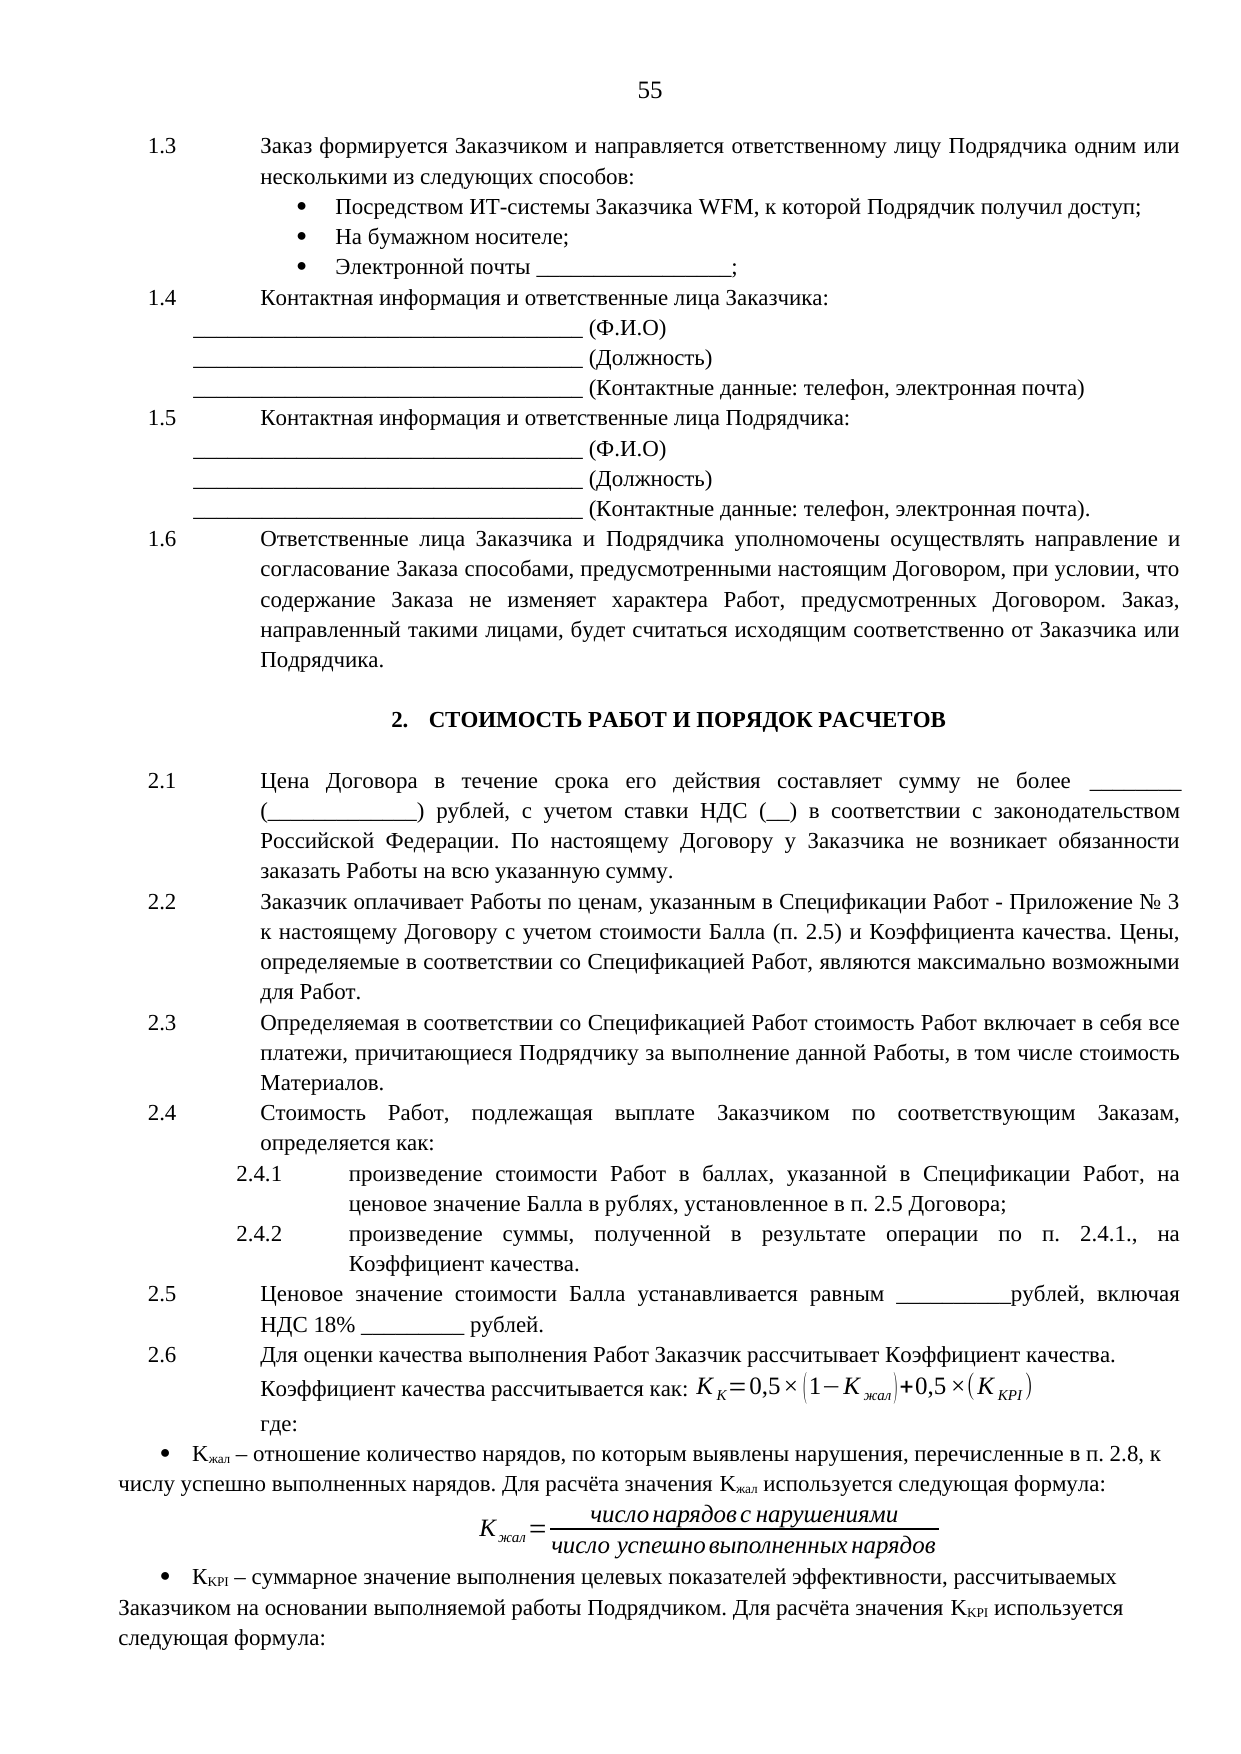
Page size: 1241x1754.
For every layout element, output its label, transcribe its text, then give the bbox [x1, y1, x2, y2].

text __________________________________ (Ф.И.О) [193, 434, 1181, 461]
list Стоимость Работ, подлежащая выплате Заказчиком по соответствующим Заказам, определяется как: [148, 1099, 1181, 1156]
list Контактная информация и ответственные лица Подрядчика: [148, 404, 1181, 431]
text __________________________________ (Контактные данные: телефон, электронная почта) [193, 374, 1181, 401]
list произведение стоимости Работ в баллах, указанной в Спецификации Работ, на ценовое значение Балла в рублях, установленное в п. 2.5 Договора; [236, 1159, 1181, 1216]
list произведение суммы, полученной в результате операции по п. 2.4.1., на Коэффициент качества. [236, 1220, 1181, 1277]
text __________________________________ (Должность) [193, 465, 1181, 491]
list КKPI – суммарное значение выполнения целевых показателей эффективности, рассчитываемых Заказчиком на основании выполняемой работы Подрядчиком. Для расчёта значения KKPI используется следующая формула: [118, 1563, 1181, 1650]
list Электронной почты _________________; [298, 253, 1181, 280]
list Цена Договора в течение срока его действия составляет сумму не более ________ (_____________) рублей, с учетом ставки НДС (__) в соответствии с законодательством Российской Федерации. По настоящему Договору у Заказчика не возникает обязанности заказать Работы на всю указанную сумму. [148, 767, 1181, 884]
list Посредством ИТ-системы Заказчика WFM, к которой Подрядчик получил доступ; [298, 193, 1181, 219]
list Определяемая в соответствии со Спецификацией Работ стоимость Работ включает в себя все платежи, причитающиеся Подрядчику за выполнение данной Работы, в том числе стоимость Материалов. [148, 1008, 1181, 1095]
list На бумажном носителе; [298, 223, 1181, 249]
text где: [193, 1409, 1181, 1436]
text __________________________________ (Контактные данные: телефон, электронная почта). [193, 495, 1181, 521]
text Коэффициент качества рассчитывается как: [260, 1371, 1181, 1406]
list Ценовое значение стоимости Балла устанавливается равным __________рублей, включая НДС 18% _________ рублей. [148, 1280, 1181, 1337]
text __________________________________ (Ф.И.О) [193, 314, 1181, 340]
list Kжал – отношение количество нарядов, по которым выявлены нарушения, перечисленные в п. 2.8, к числу успешно выполненных нарядов. Для расчёта значения Kжал используется следующая формула: [118, 1440, 1181, 1496]
list Для оценки качества выполнения Работ Заказчик рассчитывает Коэффициент качества. [148, 1341, 1181, 1367]
list Заказчик оплачивает Работы по ценам, указанным в Спецификации Работ - Приложение № 3 к настоящему Договору с учетом стоимости Балла (п. 2.5) и Коэффициента качества. Цены, определяемые в соответствии со Спецификацией Работ, являются максимально возможными для Работ. [148, 888, 1181, 1005]
list СТОИМОСТЬ РАБОТ И ПОРЯДОК РАСЧЕТОВ [156, 706, 1181, 733]
text __________________________________ (Должность) [193, 344, 1181, 370]
list Ответственные лица Заказчика и Подрядчика уполномочены осуществлять направление и согласование Заказа способами, предусмотренными настоящим Договором, при условии, что содержание Заказа не изменяет характера Работ, предусмотренных Договором. Заказ, направленный такими лицами, будет считаться исходящим соответственно от Заказчика или Подрядчика. [148, 525, 1181, 672]
list Контактная информация и ответственные лица Заказчика: [148, 283, 1181, 310]
list Заказ формируется Заказчиком и направляется ответственному лицу Подрядчика одним или несколькими из следующих способов: [148, 132, 1181, 189]
